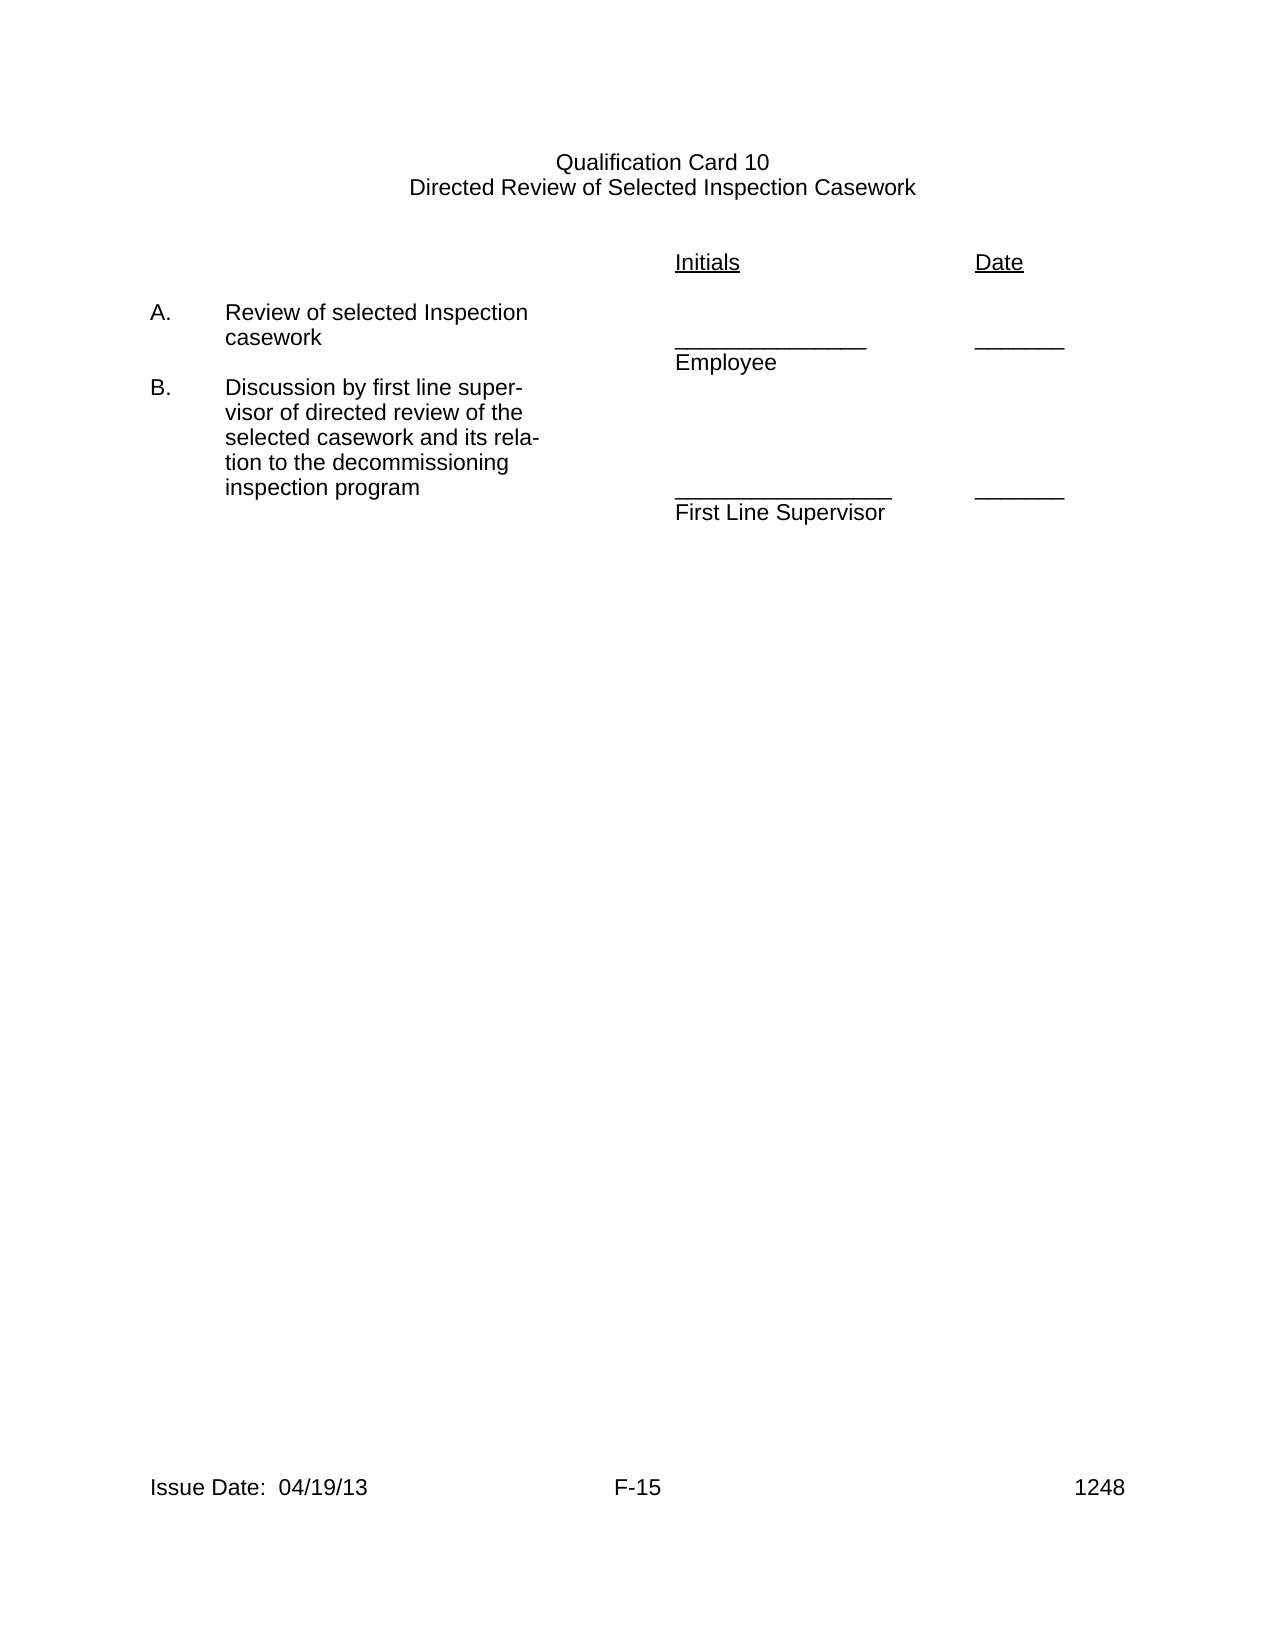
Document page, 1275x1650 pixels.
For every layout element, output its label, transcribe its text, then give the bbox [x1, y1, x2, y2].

text Directed Review of Selected Inspection Casework [150, 175, 1125, 200]
text selected casework and its rela- [150, 425, 1125, 450]
text inspection program _________________ _______ [225, 475, 1125, 500]
text Initials Date [675, 250, 1125, 275]
text Qualification Card 10 [150, 150, 1125, 175]
text visor of directed review of the [150, 400, 1125, 425]
text tion to the decommissioning [150, 450, 1125, 475]
text Employee [150, 350, 1125, 375]
text casework _______________ _______ [150, 325, 1125, 350]
text A. Review of selected Inspection [150, 300, 1125, 325]
text First Line Supervisor [150, 500, 1125, 525]
text B. Discussion by first line super- [150, 375, 1125, 400]
